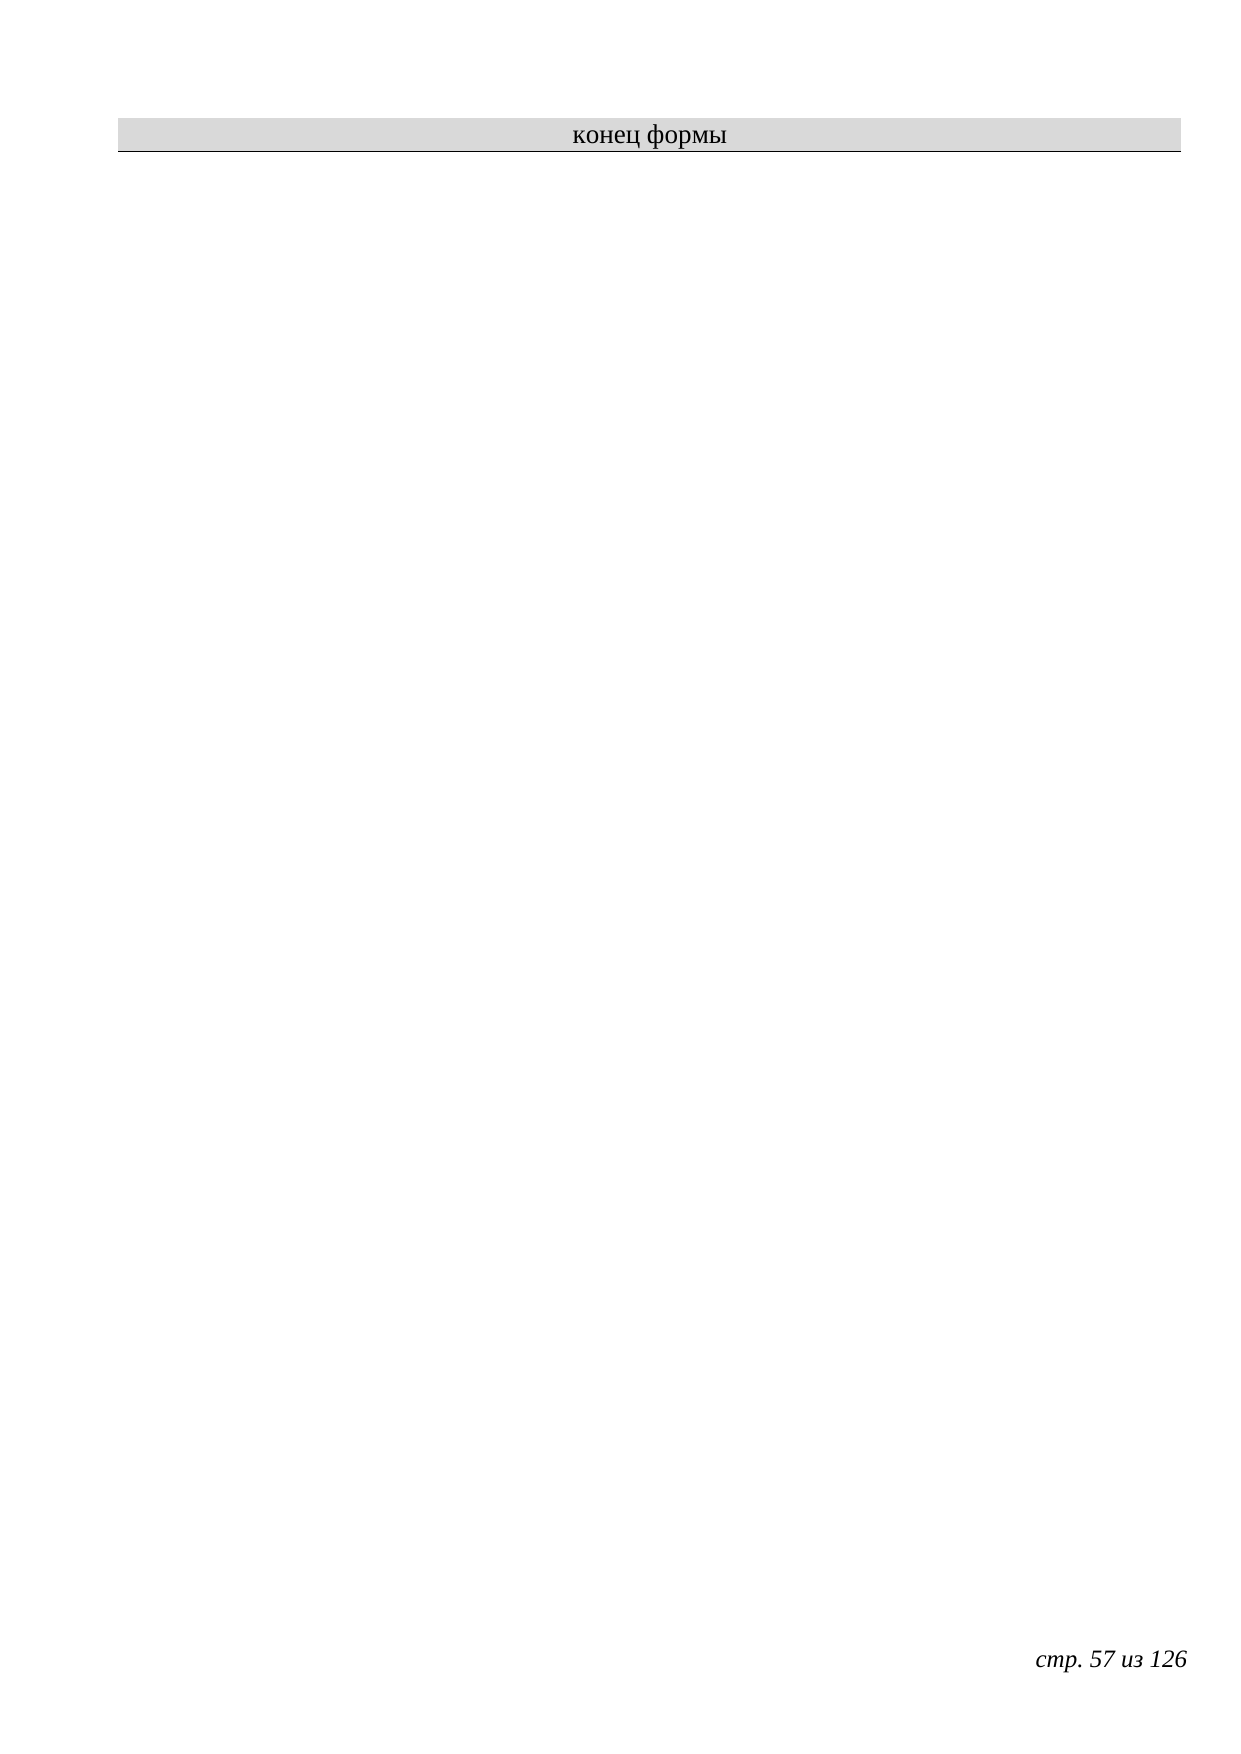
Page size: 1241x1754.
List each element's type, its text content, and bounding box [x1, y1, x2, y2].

text конец формы [118, 118, 1181, 151]
